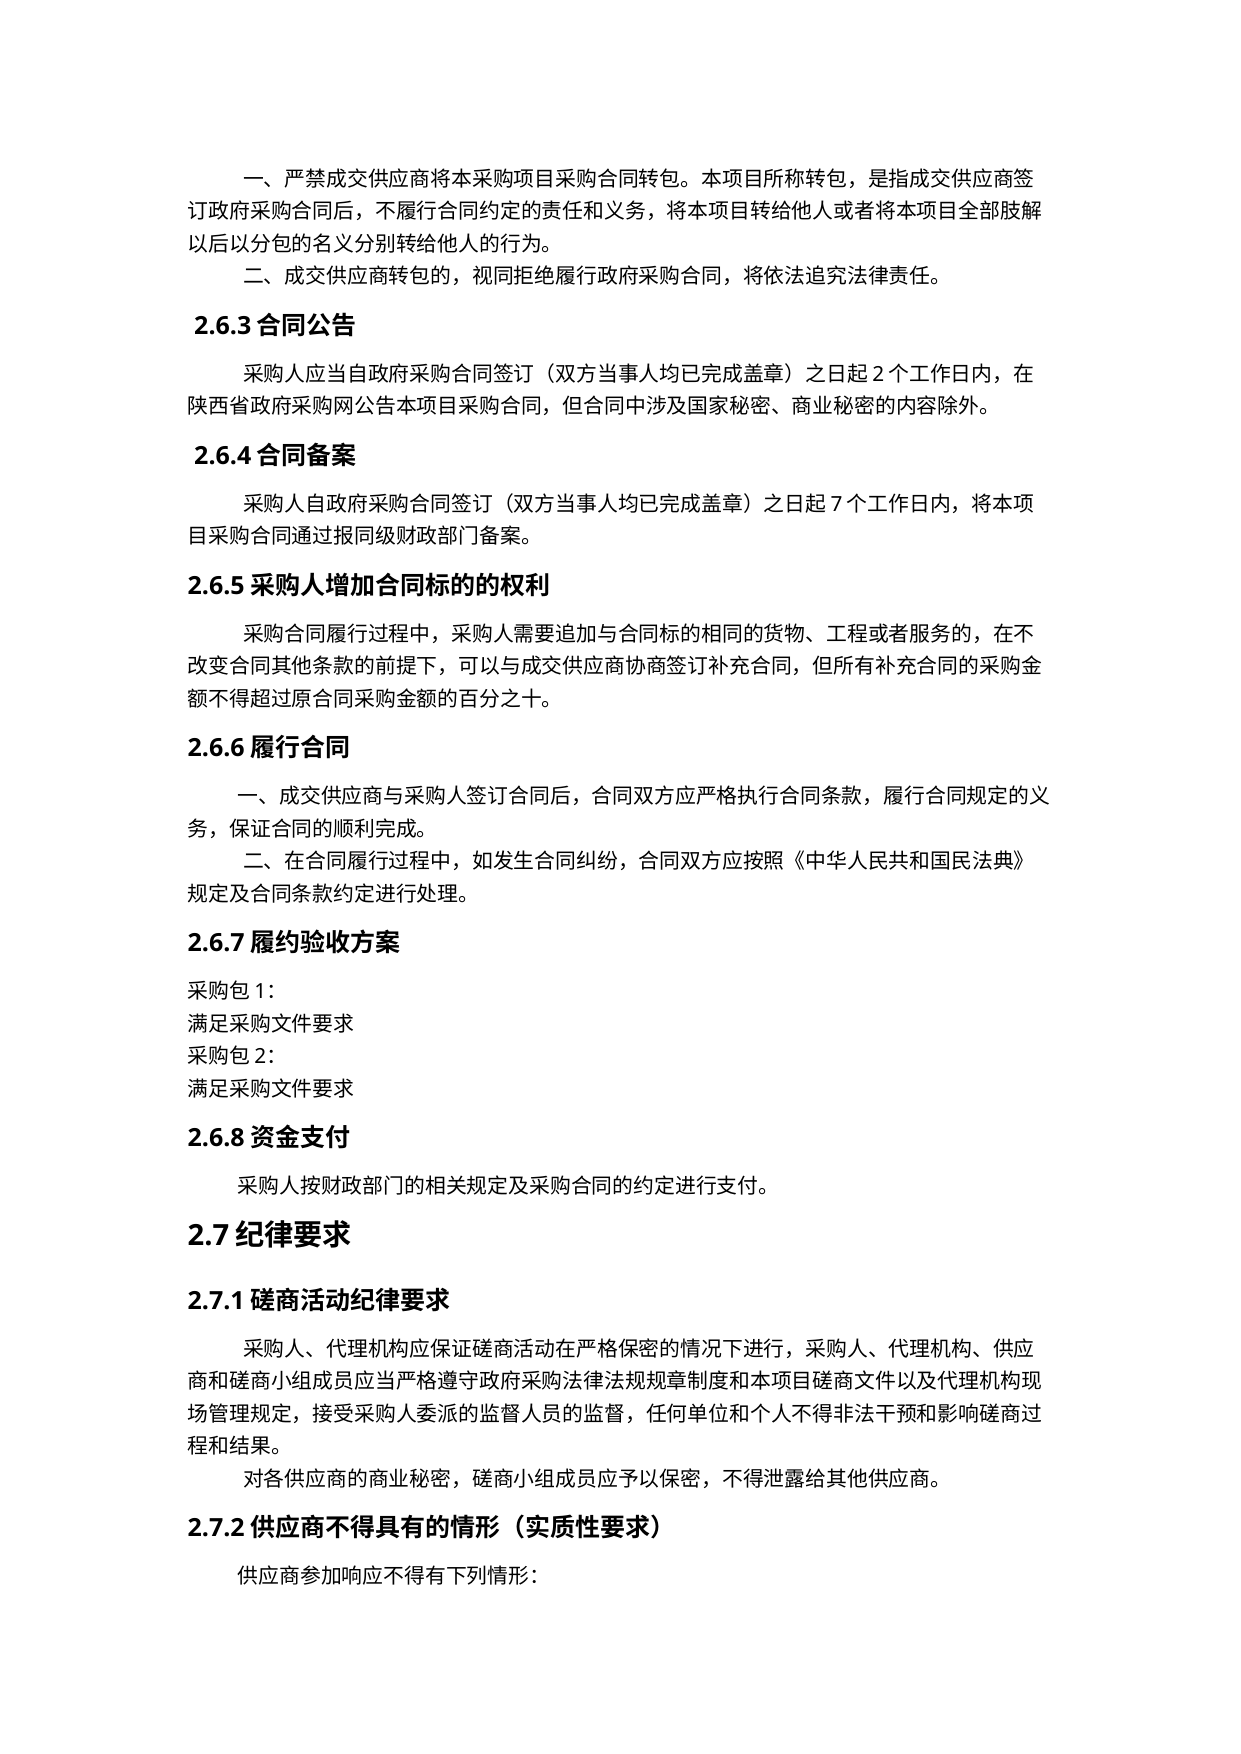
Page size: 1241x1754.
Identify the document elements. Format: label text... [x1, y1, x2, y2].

text 采购人应当自政府采购合同签订（双方当事人均已完成盖章）之日起2个工作日内，在陕西省政府采购网公告本项目采购合同，但合同中涉及国家秘密、商业秘密的内容除外。 [187, 357, 1053, 422]
text 2.6.6履行合同 [187, 714, 1053, 779]
text 二、在合同履行过程中，如发生合同纠纷，合同双方应按照《中华人民共和国民法典》规定及合同条款约定进行处理。 [187, 844, 1053, 909]
text 2.7纪律要求 [187, 1202, 1053, 1267]
text 采购人按财政部门的相关规定及采购合同的约定进行支付。 [187, 1169, 1053, 1202]
text 一、成交供应商与采购人签订合同后，合同双方应严格执行合同条款，履行合同规定的义务，保证合同的顺利完成。 [187, 779, 1053, 844]
text 满足采购文件要求 [187, 1007, 1053, 1039]
text 2.7.1磋商活动纪律要求 [187, 1267, 1053, 1332]
text 二、成交供应商转包的，视同拒绝履行政府采购合同，将依法追究法律责任。 [187, 259, 1053, 292]
text 2.6.3合同公告 [187, 292, 1053, 357]
text 一、严禁成交供应商将本采购项目采购合同转包。本项目所称转包，是指成交供应商签订政府采购合同后，不履行合同约定的责任和义务，将本项目转给他人或者将本项目全部肢解以后以分包的名义分别转给他人的行为。 [187, 162, 1053, 259]
text 2.6.4合同备案 [187, 422, 1053, 487]
text 供应商参加响应不得有下列情形： [187, 1559, 1053, 1592]
text 2.6.8资金支付 [187, 1104, 1053, 1169]
text 2.6.7履约验收方案 [187, 909, 1053, 974]
text 2.6.5采购人增加合同标的的权利 [187, 552, 1053, 617]
text 采购合同履行过程中，采购人需要追加与合同标的相同的货物、工程或者服务的，在不改变合同其他条款的前提下，可以与成交供应商协商签订补充合同，但所有补充合同的采购金额不得超过原合同采购金额的百分之十。 [187, 617, 1053, 714]
text 2.7.2供应商不得具有的情形（实质性要求） [187, 1494, 1053, 1559]
text 采购人自政府采购合同签订（双方当事人均已完成盖章）之日起7个工作日内，将本项目采购合同通过报同级财政部门备案。 [187, 487, 1053, 552]
text 采购人、代理机构应保证磋商活动在严格保密的情况下进行，采购人、代理机构、供应商和磋商小组成员应当严格遵守政府采购法律法规规章制度和本项目磋商文件以及代理机构现场管理规定，接受采购人委派的监督人员的监督，任何单位和个人不得非法干预和影响磋商过程和结果。 [187, 1332, 1053, 1462]
text 采购包1： [187, 974, 1053, 1007]
text 对各供应商的商业秘密，磋商小组成员应予以保密，不得泄露给其他供应商。 [187, 1462, 1053, 1494]
text 采购包2： [187, 1039, 1053, 1072]
text 满足采购文件要求 [187, 1072, 1053, 1104]
